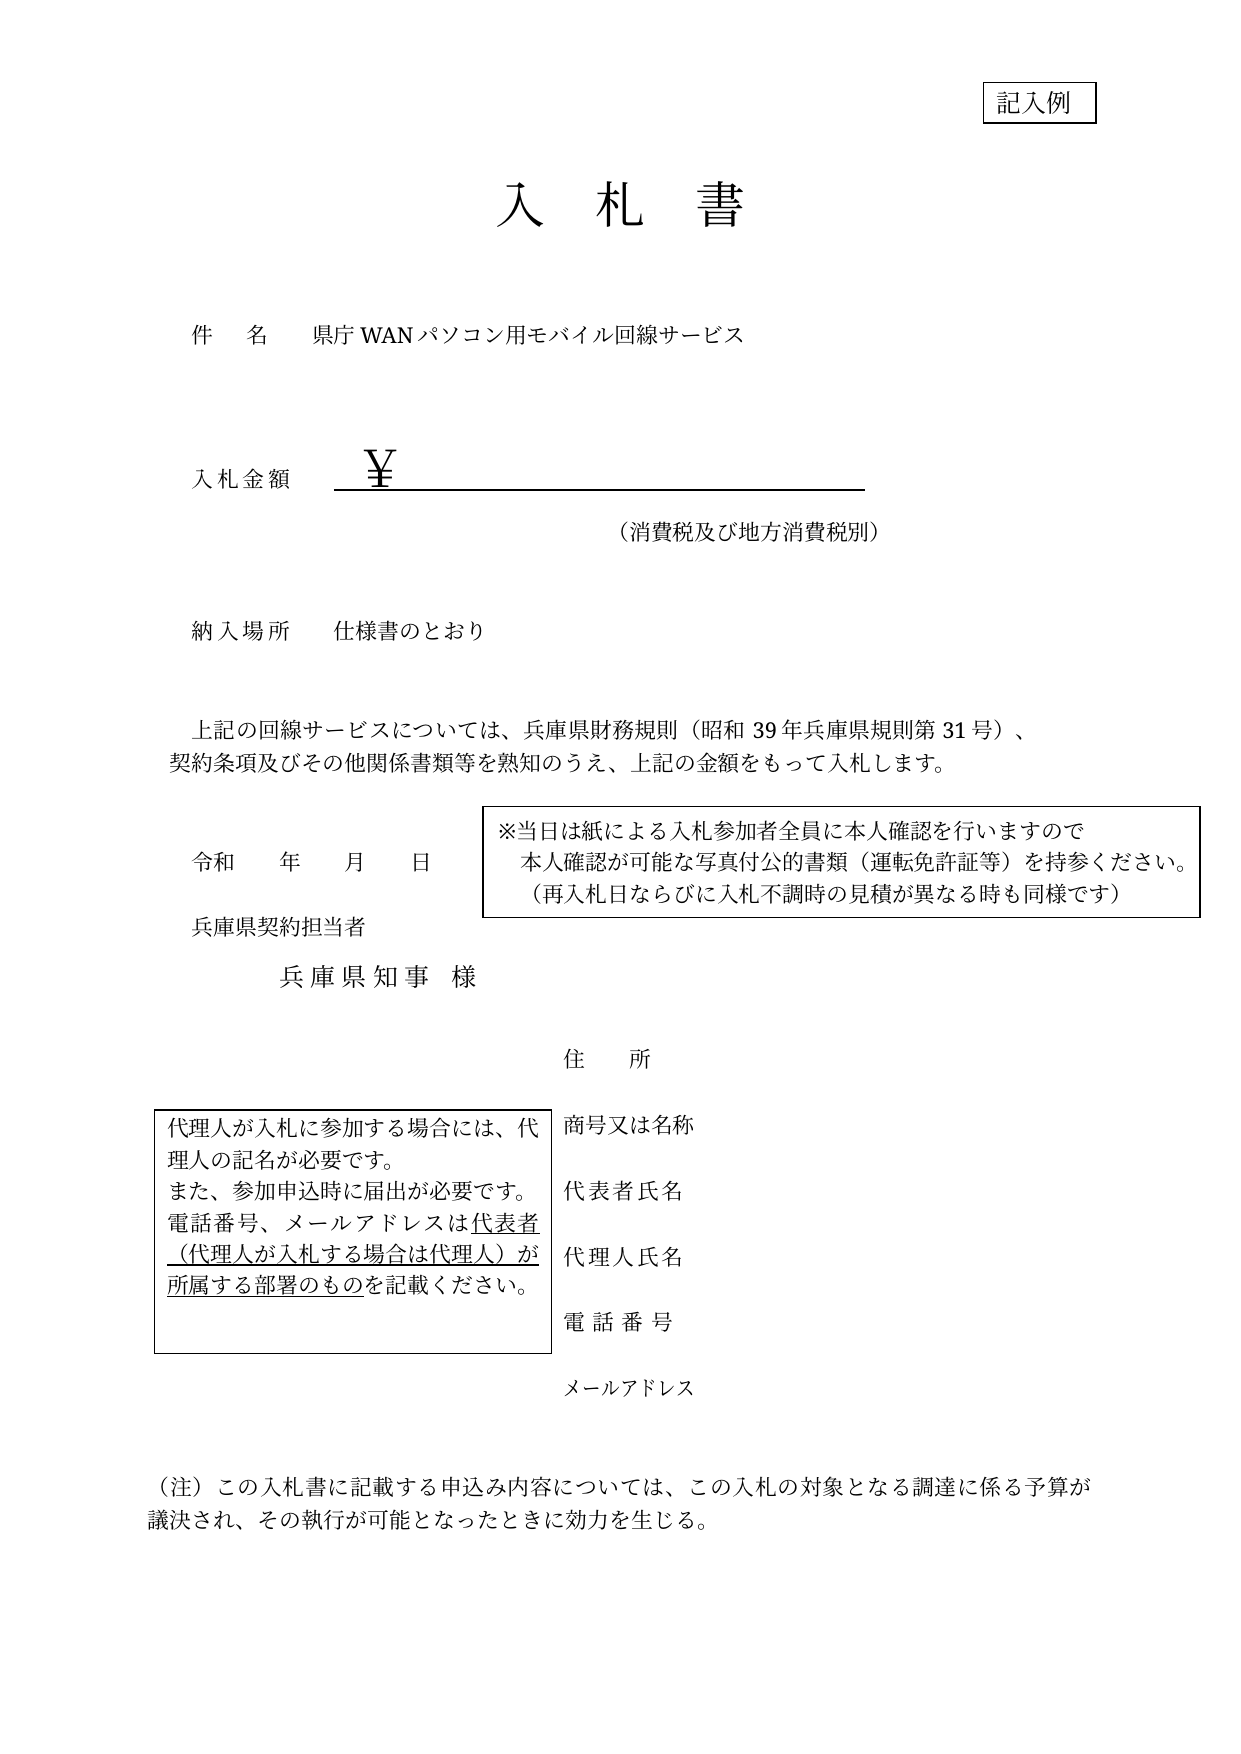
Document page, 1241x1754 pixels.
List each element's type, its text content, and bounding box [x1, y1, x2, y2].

text （消費税及び地方消費税別） [607, 515, 1092, 548]
text 代表者氏名 [563, 1173, 1092, 1206]
text 電話番号 [563, 1305, 1092, 1338]
text （注）この入札書に記載する申込み内容については、この入札の対象となる調達に係る予算が議決され、その執行が可能となったときに効力を生じる。 [148, 1469, 1092, 1535]
text 入札金額 ￥ [191, 416, 1092, 515]
text 兵庫県契約担当者 [191, 910, 1092, 943]
text 件名 県庁WANパソコン用モバイル回線サービス [191, 317, 1092, 350]
text 住所 [563, 1042, 1092, 1074]
text 令和 年 月 日 [191, 844, 482, 877]
text 代理人氏名 [563, 1239, 1092, 1272]
text 上記の回線サービスについては、兵庫県財務規則（昭和39年兵庫県規則第31号）、契約条項及びその他関係書類等を熟知のうえ、上記の金額をもって入札します。 [169, 712, 1016, 778]
text メールアドレス [563, 1371, 1092, 1404]
text 商号又は名称 [563, 1107, 1092, 1140]
text 兵 庫 県 知 事 様 [279, 943, 1092, 1009]
text 入 札 書 [148, 153, 1092, 252]
text 納入場所 仕様書のとおり [191, 614, 1092, 647]
